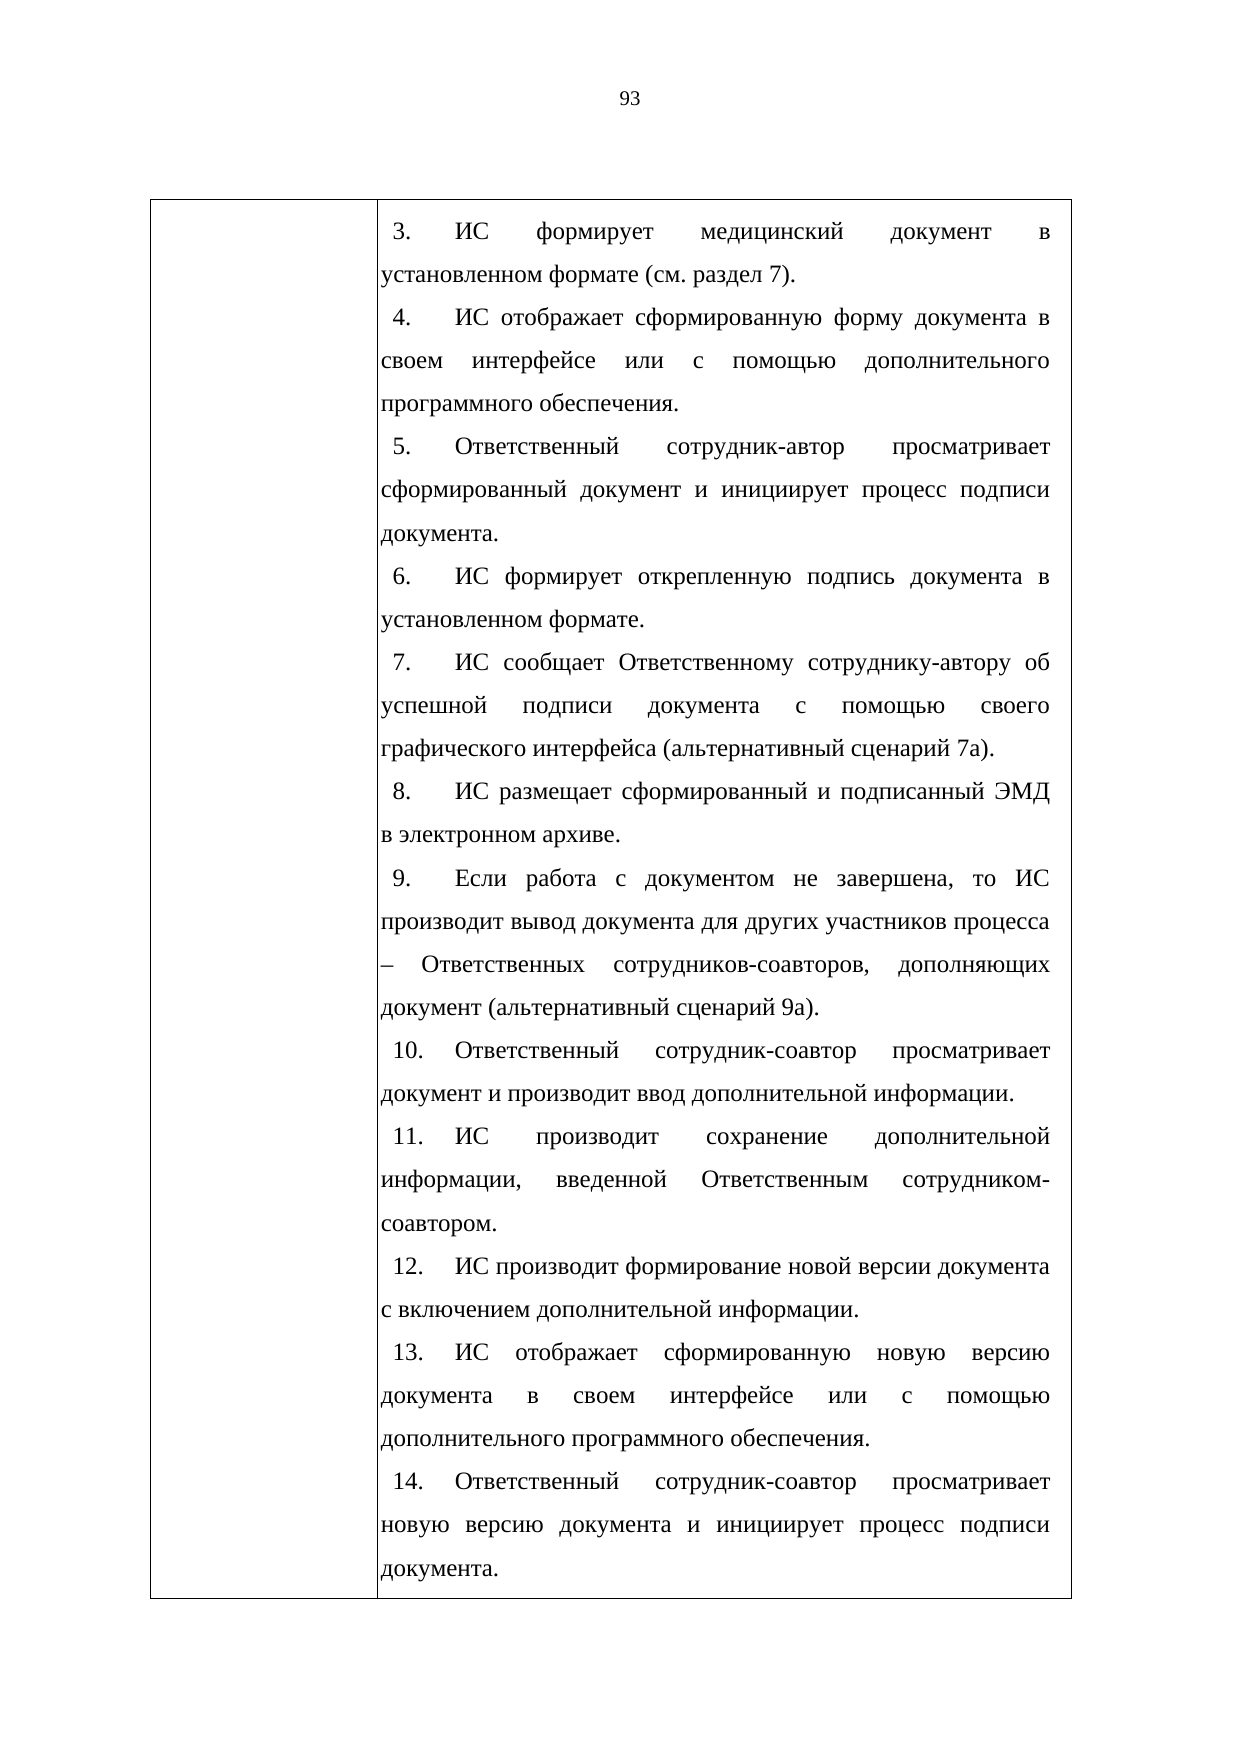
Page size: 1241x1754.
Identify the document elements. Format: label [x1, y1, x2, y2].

table_header [151, 200, 377, 1598]
table_header [378, 200, 1071, 1598]
